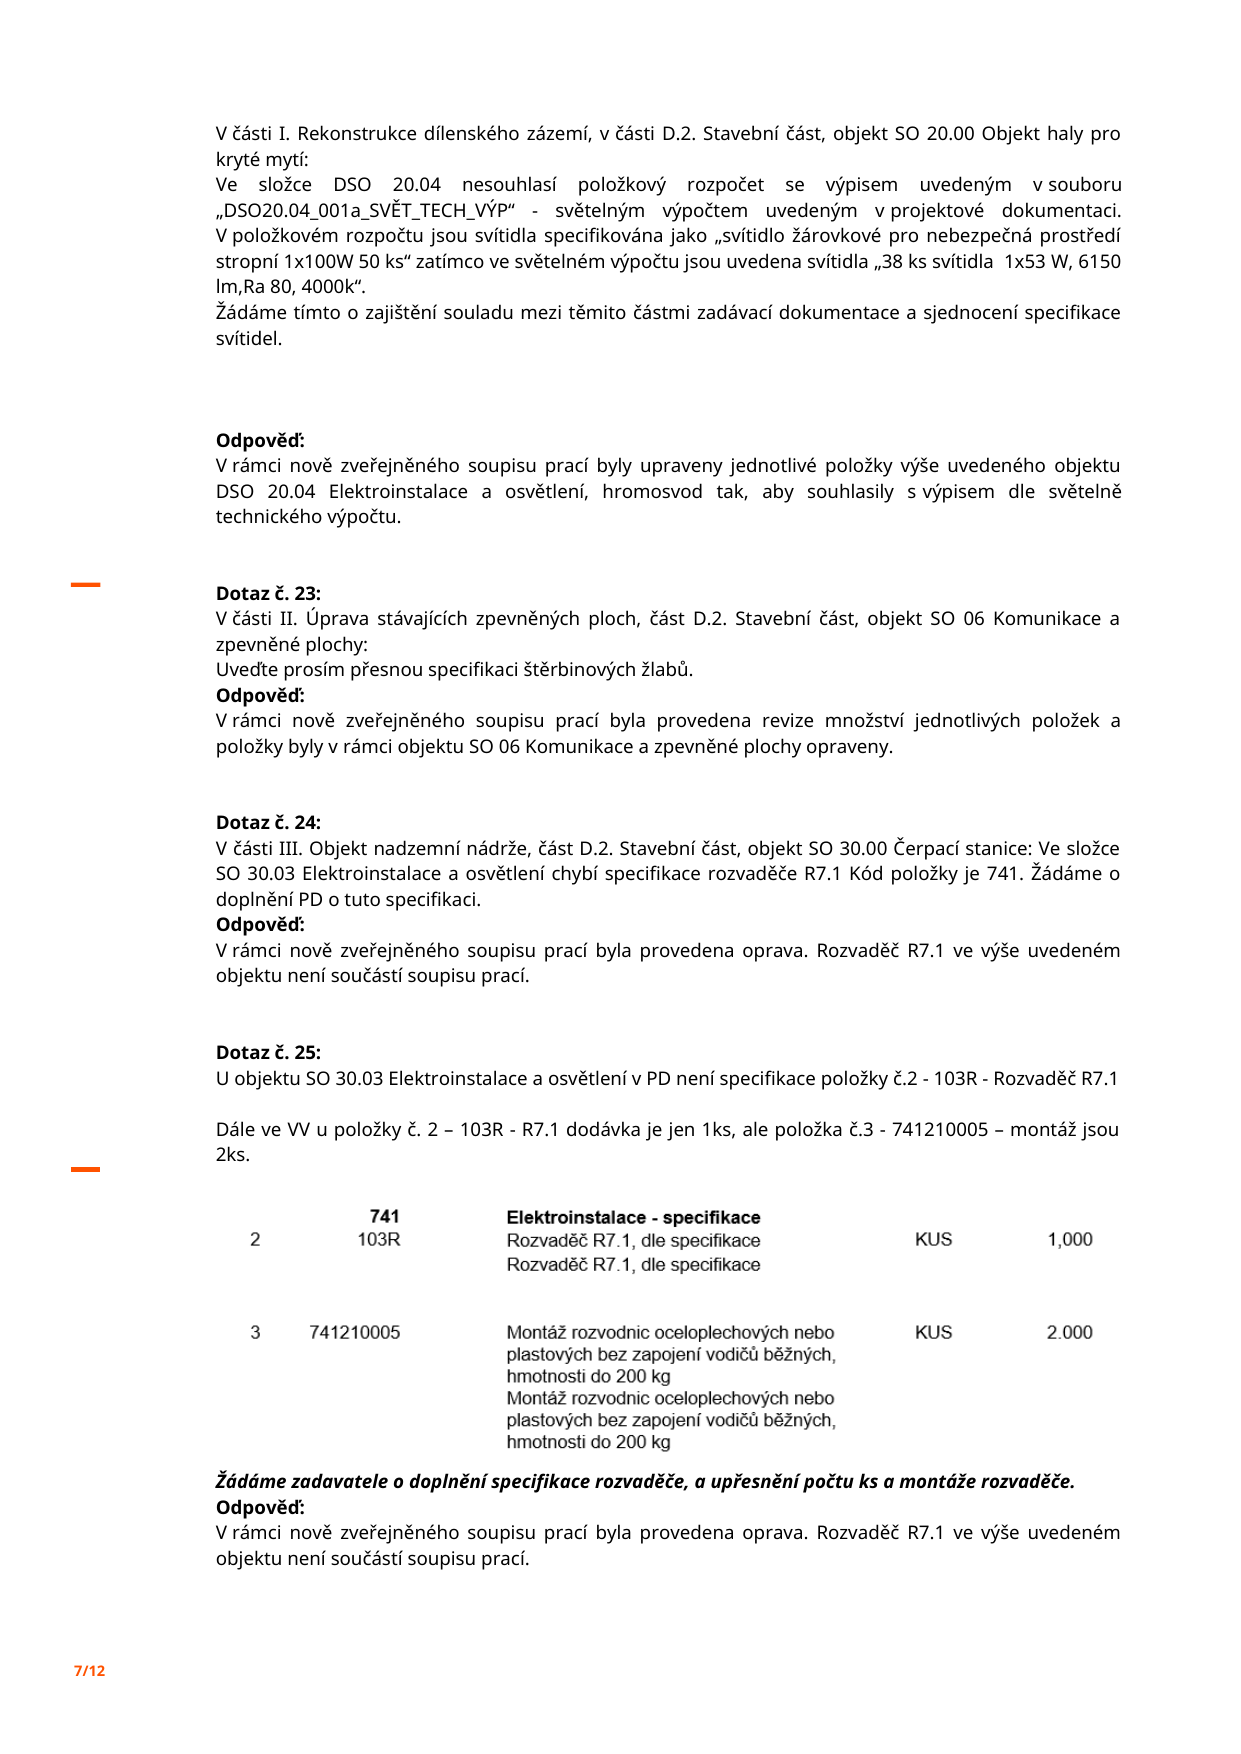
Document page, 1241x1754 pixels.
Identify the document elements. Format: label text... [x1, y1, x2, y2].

text V rámci nově zveřejněného soupisu prací byla provedena oprava. Rozvaděč R7.1 ve výše uvedeném objektu není součástí soupisu prací. [216, 937, 1122, 988]
text V části III. Objekt nadzemní nádrže, část D.2. Stavební část, objekt SO 30.00 Čerpací stanice: Ve složce SO 30.03 Elektroinstalace a osvětlení chybí specifikace rozvaděče R7.1 Kód položky je 741. Žádáme o doplnění PD o tuto specifikaci. [216, 835, 1122, 912]
text Odpověď: [216, 912, 1122, 937]
text Ve složce DSO 20.04 nesouhlasí položkový rozpočet se výpisem uvedeným v souboru „DSO20.04_001a_SVĚT_TECH_VÝP“ - světelným výpočtem uvedeným v projektové dokumentaci. V položkovém rozpočtu jsou svítidla specifikována jako „svítidlo žárovkové pro nebezpečná prostředí stropní 1x100W 50 ks“ zatímco ve světelném výpočtu jsou uvedena svítidla „38 ks svítidla 1x53 W, 6150 lm,Ra 80, 4000k“. [216, 172, 1122, 299]
text Odpověď: [216, 682, 1122, 708]
text Žádáme tímto o zajištění souladu mezi těmito částmi zadávací dokumentace a sjednocení specifikace svítidel. [216, 299, 1122, 350]
text U objektu SO 30.03 Elektroinstalace a osvětlení v PD není specifikace položky č.2 - 103R - Rozvaděč R7.1 [216, 1065, 1122, 1090]
text Odpověď: [216, 350, 1122, 452]
text Dotaz č. 25: [216, 1039, 1122, 1065]
text Dotaz č. 23: [216, 580, 1122, 606]
text Odpověď: [216, 1494, 1122, 1519]
text V rámci nově zveřejněného soupisu prací byly upraveny jednotlivé položky výše uvedeného objektu DSO 20.04 Elektroinstalace a osvětlení, hromosvod tak, aby souhlasily s výpisem dle světelně technického výpočtu. [216, 452, 1122, 529]
text V části I. Rekonstrukce dílenského zázemí, v části D.2. Stavební část, objekt SO 20.00 Objekt haly pro kryté mytí: [216, 121, 1122, 172]
text Žádáme zadavatele o doplnění specifikace rozvaděče, a upřesnění počtu ks a montáže rozvaděče. [216, 1469, 1122, 1494]
text V části II. Úprava stávajících zpevněných ploch, část D.2. Stavební část, objekt SO 06 Komunikace a zpevněné plochy: [216, 606, 1122, 657]
text Dotaz č. 24: [216, 810, 1122, 835]
text Uveďte prosím přesnou specifikaci štěrbinových žlabů. [216, 657, 1122, 682]
text V rámci nově zveřejněného soupisu prací byla provedena oprava. Rozvaděč R7.1 ve výše uvedeném objektu není součástí soupisu prací. [216, 1519, 1122, 1571]
picture [215, 1192, 1123, 1469]
text V rámci nově zveřejněného soupisu prací byla provedena revize množství jednotlivých položek a položky byly v rámci objektu SO 06 Komunikace a zpevněné plochy opraveny. [216, 708, 1122, 759]
text Dále ve VV u položky č. 2 – 103R - R7.1 dodávka je jen 1ks, ale položka č.3 - 741210005 – montáž jsou 2ks. [216, 1116, 1122, 1167]
